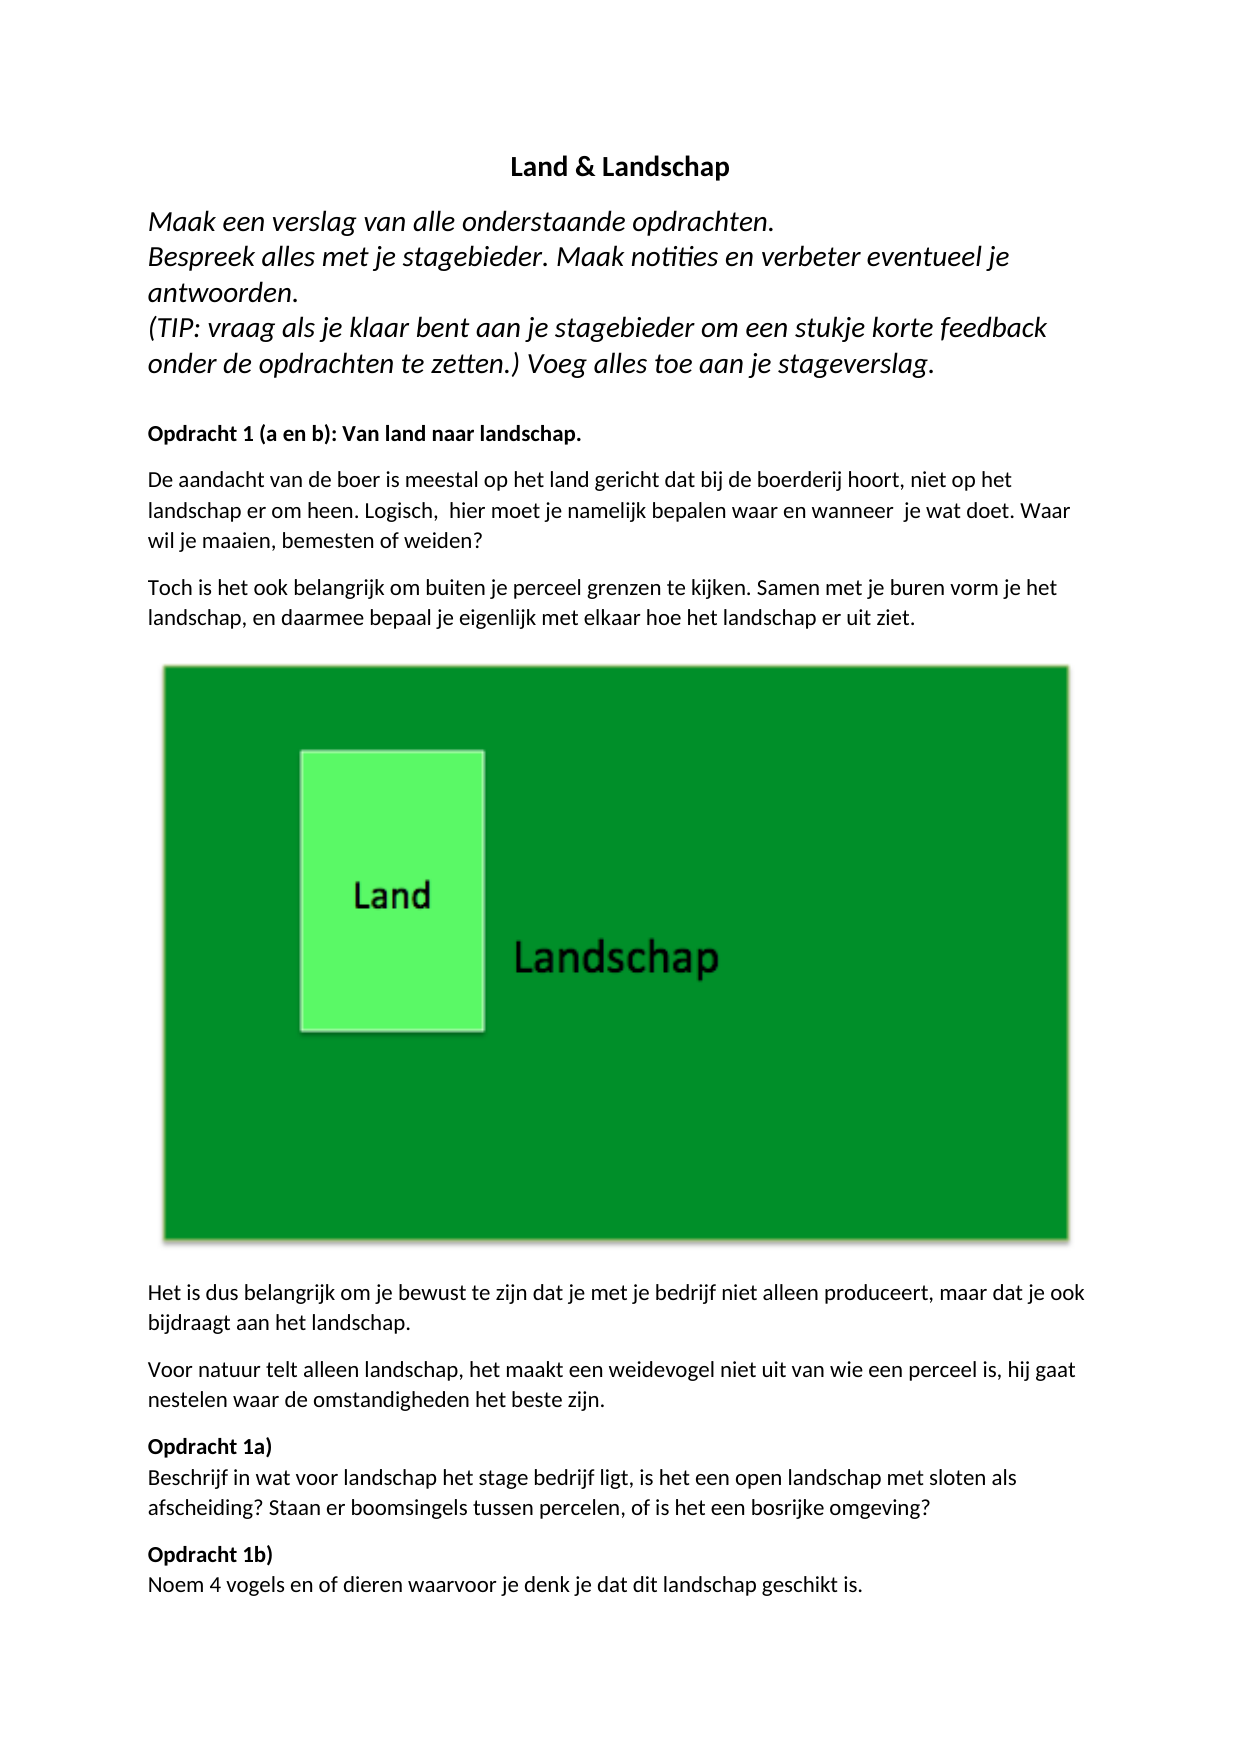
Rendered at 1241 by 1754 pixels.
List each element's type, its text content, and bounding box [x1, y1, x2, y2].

text Land & Landschap [148, 148, 1093, 183]
text Opdracht 1 (a en b): Van land naar landschap. [148, 381, 1093, 447]
text Toch is het ook belangrijk om buiten je perceel grenzen te kijken. Samen met je buren vorm je het landschap, en daarmee bepaal je eigenlijk met elkaar hoe het landschap er uit ziet. [148, 573, 1093, 631]
text Voor natuur telt alleen landschap, het maakt een weidevogel niet uit van wie een perceel is, hij gaat nestelen waar de omstandigheden het beste zijn. [148, 1355, 1093, 1414]
text De aandacht van de boer is meestal op het land gericht dat bij de boerderij hoort, niet op het landschap er om heen. Logisch, hier moet je namelijk bepalen waar en wanneer je wat doet. Waar wil je maaien, bemesten of weiden? [148, 466, 1093, 554]
text Het is dus belangrijk om je bewust te zijn dat je met je bedrijf niet alleen produceert, maar dat je ook bijdraagt aan het landschap. [148, 1278, 1093, 1337]
text Opdracht 1a) Beschrijf in wat voor landschap het stage bedrijf ligt, is het een open landschap met sloten als afscheiding? Staan er boomsingels tussen percelen, of is het een bosrijke omgeving? [148, 1432, 1093, 1521]
text Maak een verslag van alle onderstaande opdrachten. Bespreek alles met je stagebieder. Maak notities en verbeter eventueel je antwoorden. (TIP: vraag als je klaar bent aan je stagebieder om een stukje korte feedback onder de opdrachten te zetten.) Voeg alles toe aan je stageverslag. [148, 203, 1093, 381]
picture [147, 650, 1092, 1260]
text Opdracht 1b) Noem 4 vogels en of dieren waarvoor je denk je dat dit landschap geschikt is. [148, 1540, 1093, 1598]
